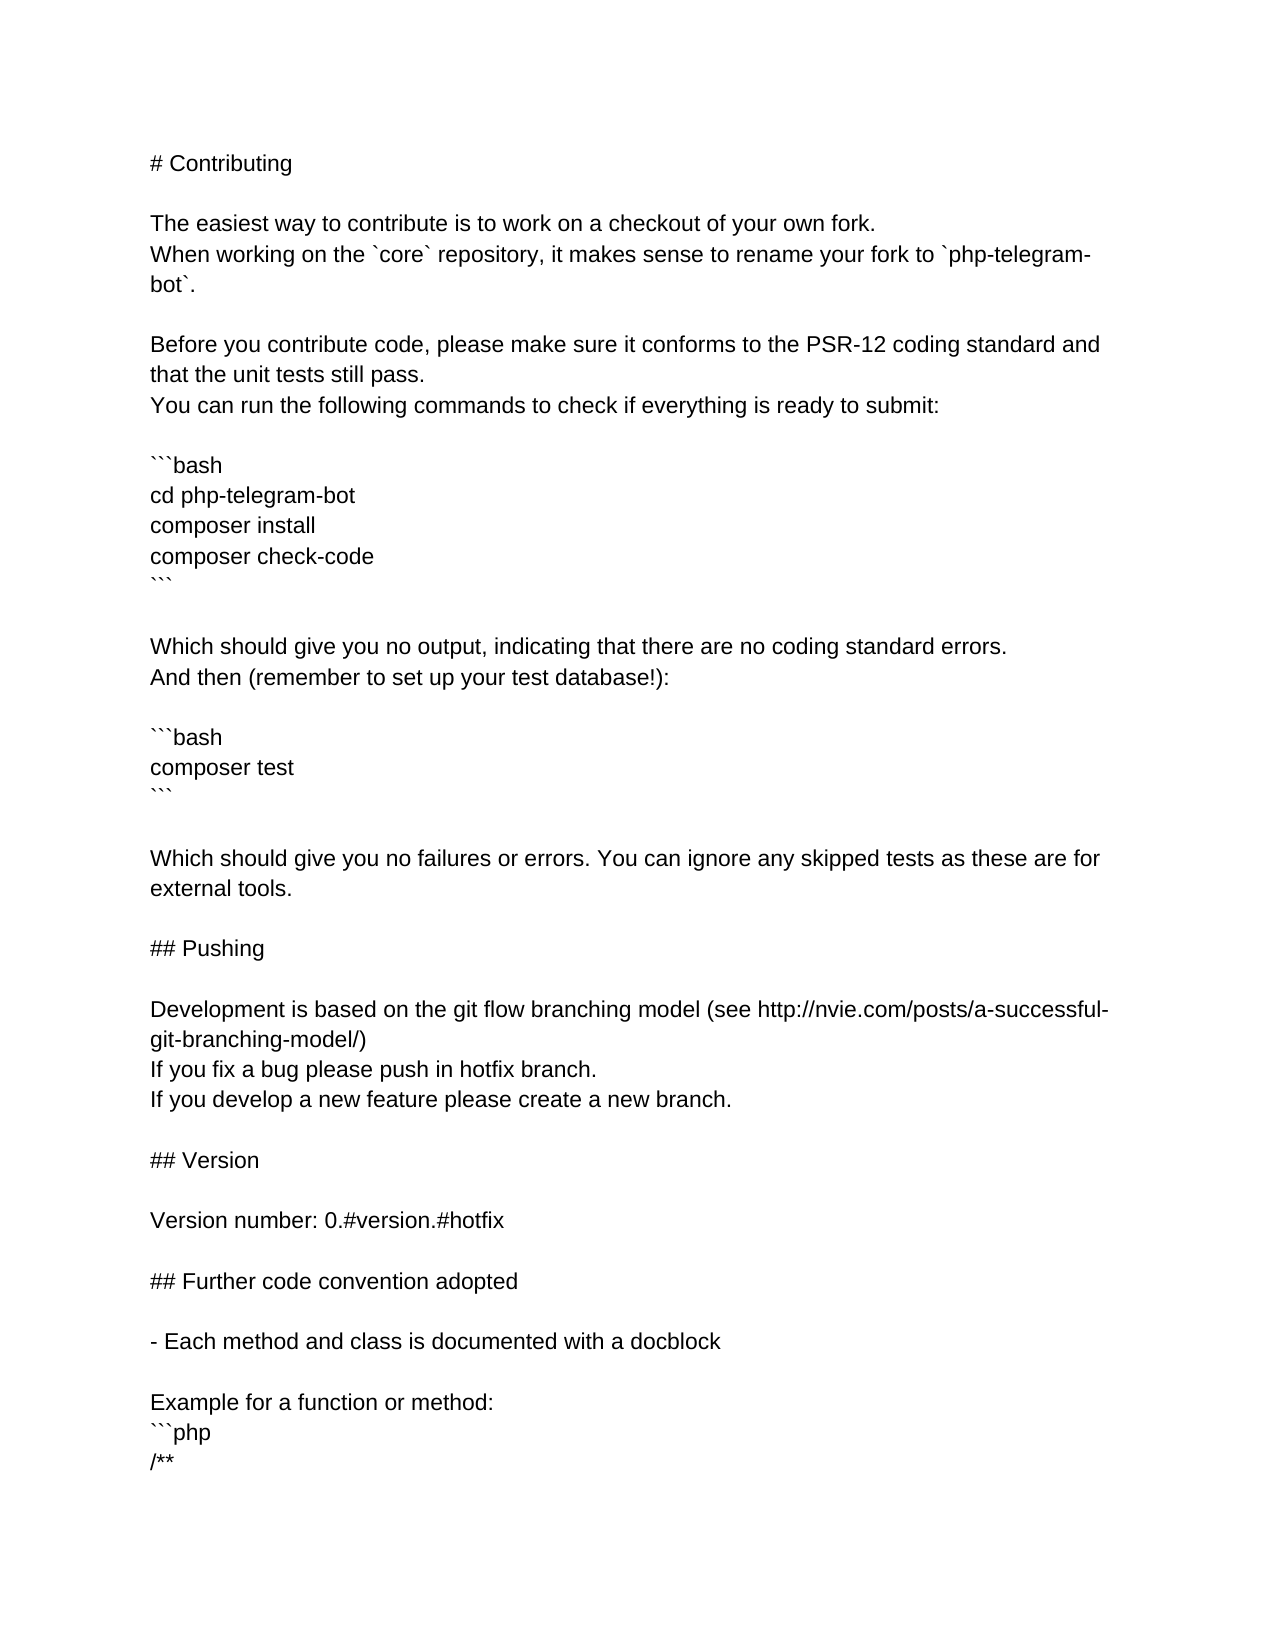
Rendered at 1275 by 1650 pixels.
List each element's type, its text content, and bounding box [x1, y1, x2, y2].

text ```bash [150, 724, 1125, 750]
text If you fix a bug please push in hotfix branch. [150, 1056, 1125, 1083]
text ```bash [150, 452, 1125, 478]
text Before you contribute code, please make sure it conforms to the PSR-12 coding standard and that the unit tests still pass. [150, 331, 1125, 388]
text ## Pushing [150, 935, 1125, 962]
text You can run the following commands to check if everything is ready to submit: [150, 392, 1125, 418]
text composer check-code [150, 543, 1125, 569]
text ``` [150, 784, 1125, 811]
text Which should give you no output, indicating that there are no coding standard errors. [150, 633, 1125, 660]
text If you develop a new feature please create a new branch. [150, 1086, 1125, 1113]
text composer test [150, 754, 1125, 781]
text Example for a function or method: [150, 1388, 1125, 1415]
text - Each method and class is documented with a docblock [150, 1328, 1125, 1354]
text Development is based on the git flow branching model (see http://nvie.com/posts/a-successful-git-branching-model/) [150, 996, 1125, 1052]
text And then (remember to set up your test database!): [150, 663, 1125, 690]
text cd php-telegram-bot [150, 482, 1125, 509]
text composer install [150, 512, 1125, 539]
text # Contributing [150, 150, 1125, 176]
text ```php [150, 1419, 1125, 1445]
text ## Further code convention adopted [150, 1268, 1125, 1294]
text /** [150, 1449, 1125, 1475]
text ## Version [150, 1147, 1125, 1173]
text When working on the `core` repository, it makes sense to rename your fork to `php-telegram-bot`. [150, 241, 1125, 297]
text Which should give you no failures or errors. You can ignore any skipped tests as these are for external tools. [150, 845, 1125, 901]
text The easiest way to contribute is to work on a checkout of your own fork. [150, 210, 1125, 237]
text Version number: 0.#version.#hotfix [150, 1207, 1125, 1234]
text ``` [150, 573, 1125, 599]
